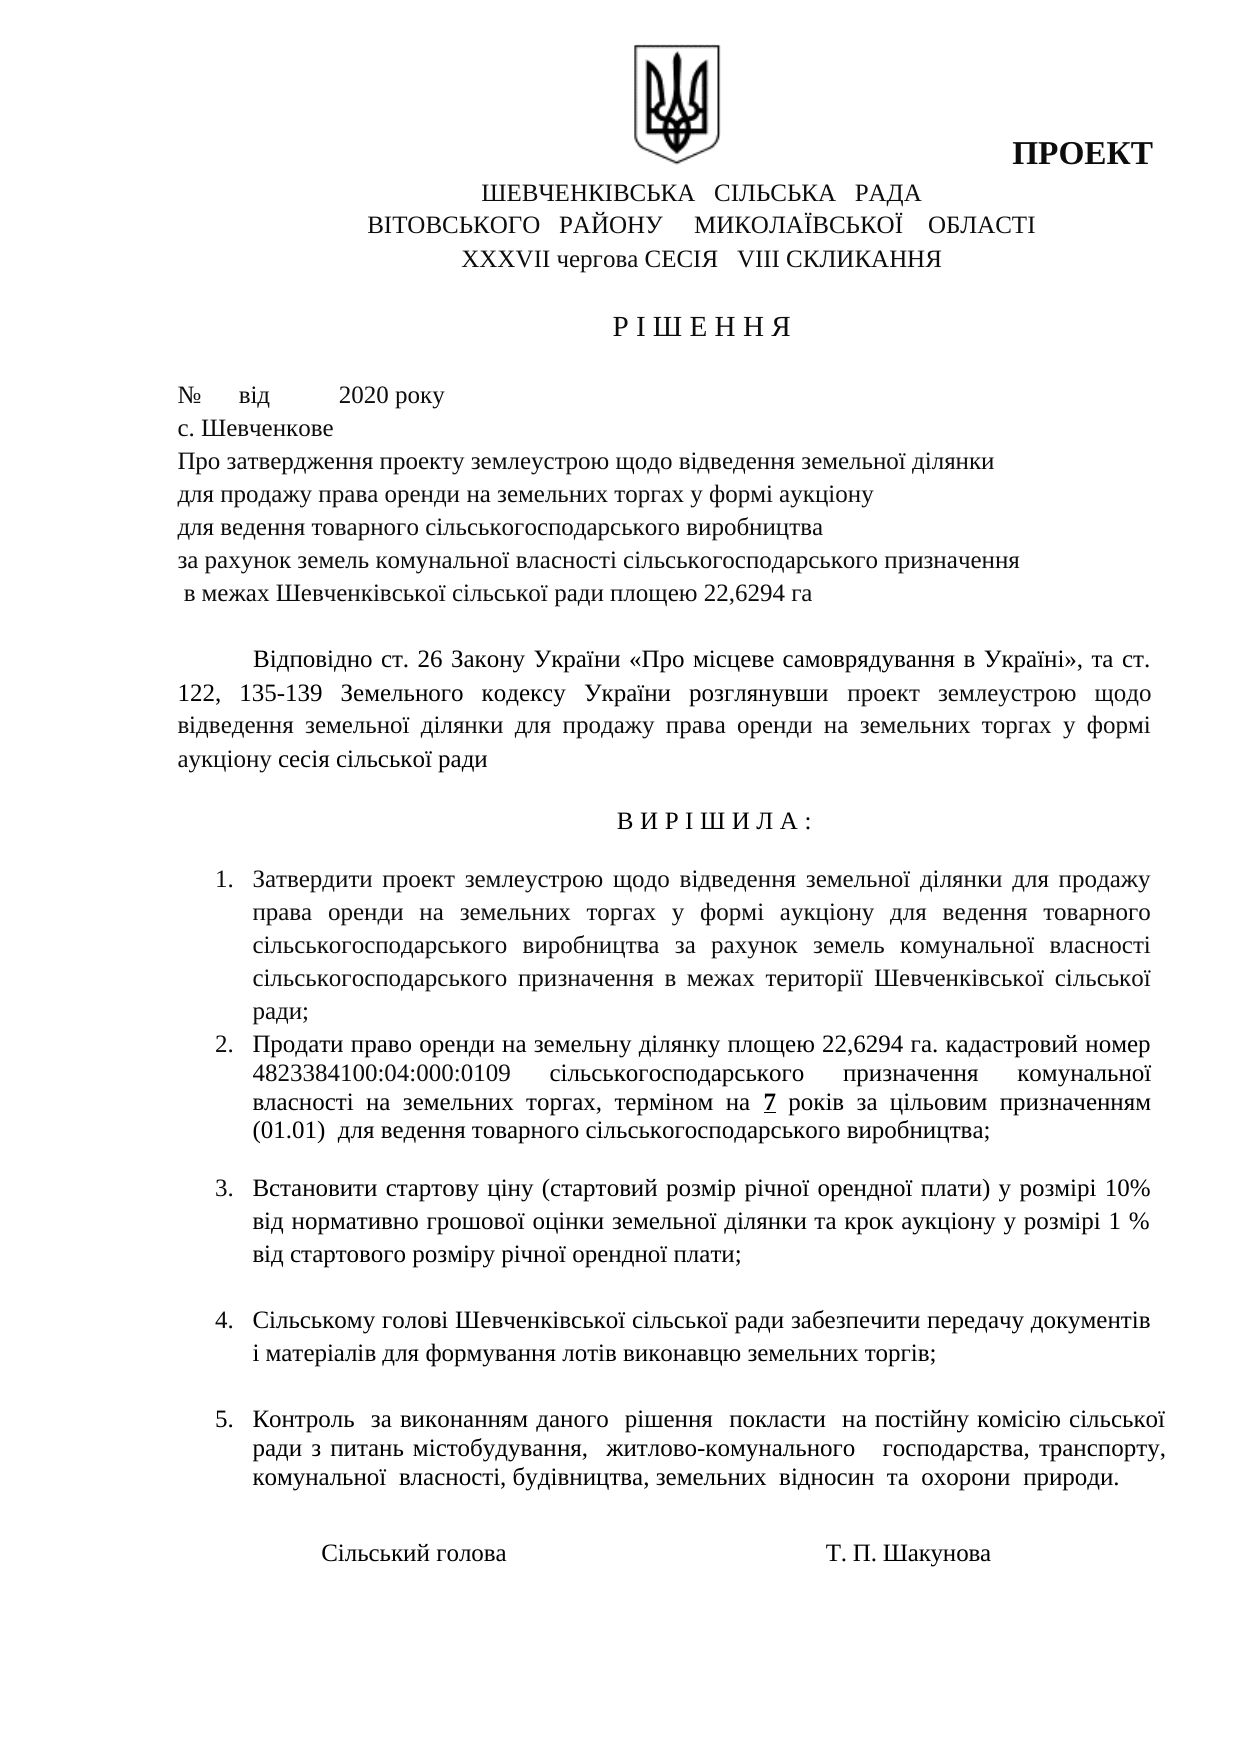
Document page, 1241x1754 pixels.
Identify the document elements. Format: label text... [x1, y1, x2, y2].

text ПРОЕКТ [177, 44, 1167, 172]
text для ведення товарного сільськогосподарського виробництва [177, 512, 1152, 541]
text Сільський голова Т. П. Шакунова [215, 1538, 1167, 1567]
picture [633, 44, 721, 165]
text Про затвердження проекту землеустрою щодо відведення земельної ділянки [177, 446, 1152, 475]
text с. Шевченкове [177, 413, 1167, 442]
list Контроль за виконанням даного рішення покласти на постійну комісію сільської ради з питань містобудування, житлово-комунального господарства, транспорту, комунальної власності, будівництва, земельних відносин та охорони природи. [215, 1404, 1167, 1490]
list Встановити стартову ціну (стартовий розмір річної орендної плати) у розмірі 10% від нормативно грошової оцінки земельної ділянки та крок аукціону у розмірі 1 % від стартового розміру річної орендної плати; [215, 1173, 1152, 1268]
text ШЕВЧЕНКІВСЬКА СІЛЬСЬКА РАДА ВІТОВСЬКОГО РАЙОНУ МИКОЛАЇВСЬКОЇ ОБЛАСТІ ХХХVІІ чергова СЕСІЯ VІІІ СКЛИКАННЯ [236, 178, 1167, 272]
text в межах Шевченківської сільської ради площею 22,6294 га [177, 578, 1152, 607]
list Сільському голові Шевченківської сільської ради забезпечити передачу документів і матеріалів для формування лотів виконавцю земельних торгів; [215, 1305, 1152, 1367]
text Р І Ш Е Н Н Я [236, 309, 1167, 342]
list Продати право оренди на земельну ділянку площею 22,6294 га. кадастровий номер 4823384100:04:000:0109 сільськогосподарського призначення комунальної власності на земельних торгах, терміном на 7 років за цільовим призначенням (01.01) для ведення товарного сільськогосподарського виробництва; [215, 1029, 1152, 1144]
text Відповідно ст. 26 Закону України «Про місцеве самоврядування в Україні», та ст. 122, 135-139 Земельного кодексу України розглянувши проект землеустрою щодо відведення земельної ділянки для продажу права оренди на земельних торгах у формі аукціону сесія сільської ради [177, 644, 1152, 772]
list Затвердити проект землеустрою щодо відведення земельної ділянки для продажу права оренди на земельних торгах у формі аукціону для ведення товарного сільськогосподарського виробництва за рахунок земель комунальної власності сільськогосподарського призначення в межах території Шевченківської сільської ради; [215, 864, 1152, 1025]
text № від 2020 року [177, 380, 1167, 409]
text за рахунок земель комунальної власності сільськогосподарського призначення [177, 546, 1152, 574]
text для продажу права оренди на земельних торгах у формі аукціону [177, 479, 1152, 508]
text ВИРІШИЛА: [236, 807, 1167, 835]
